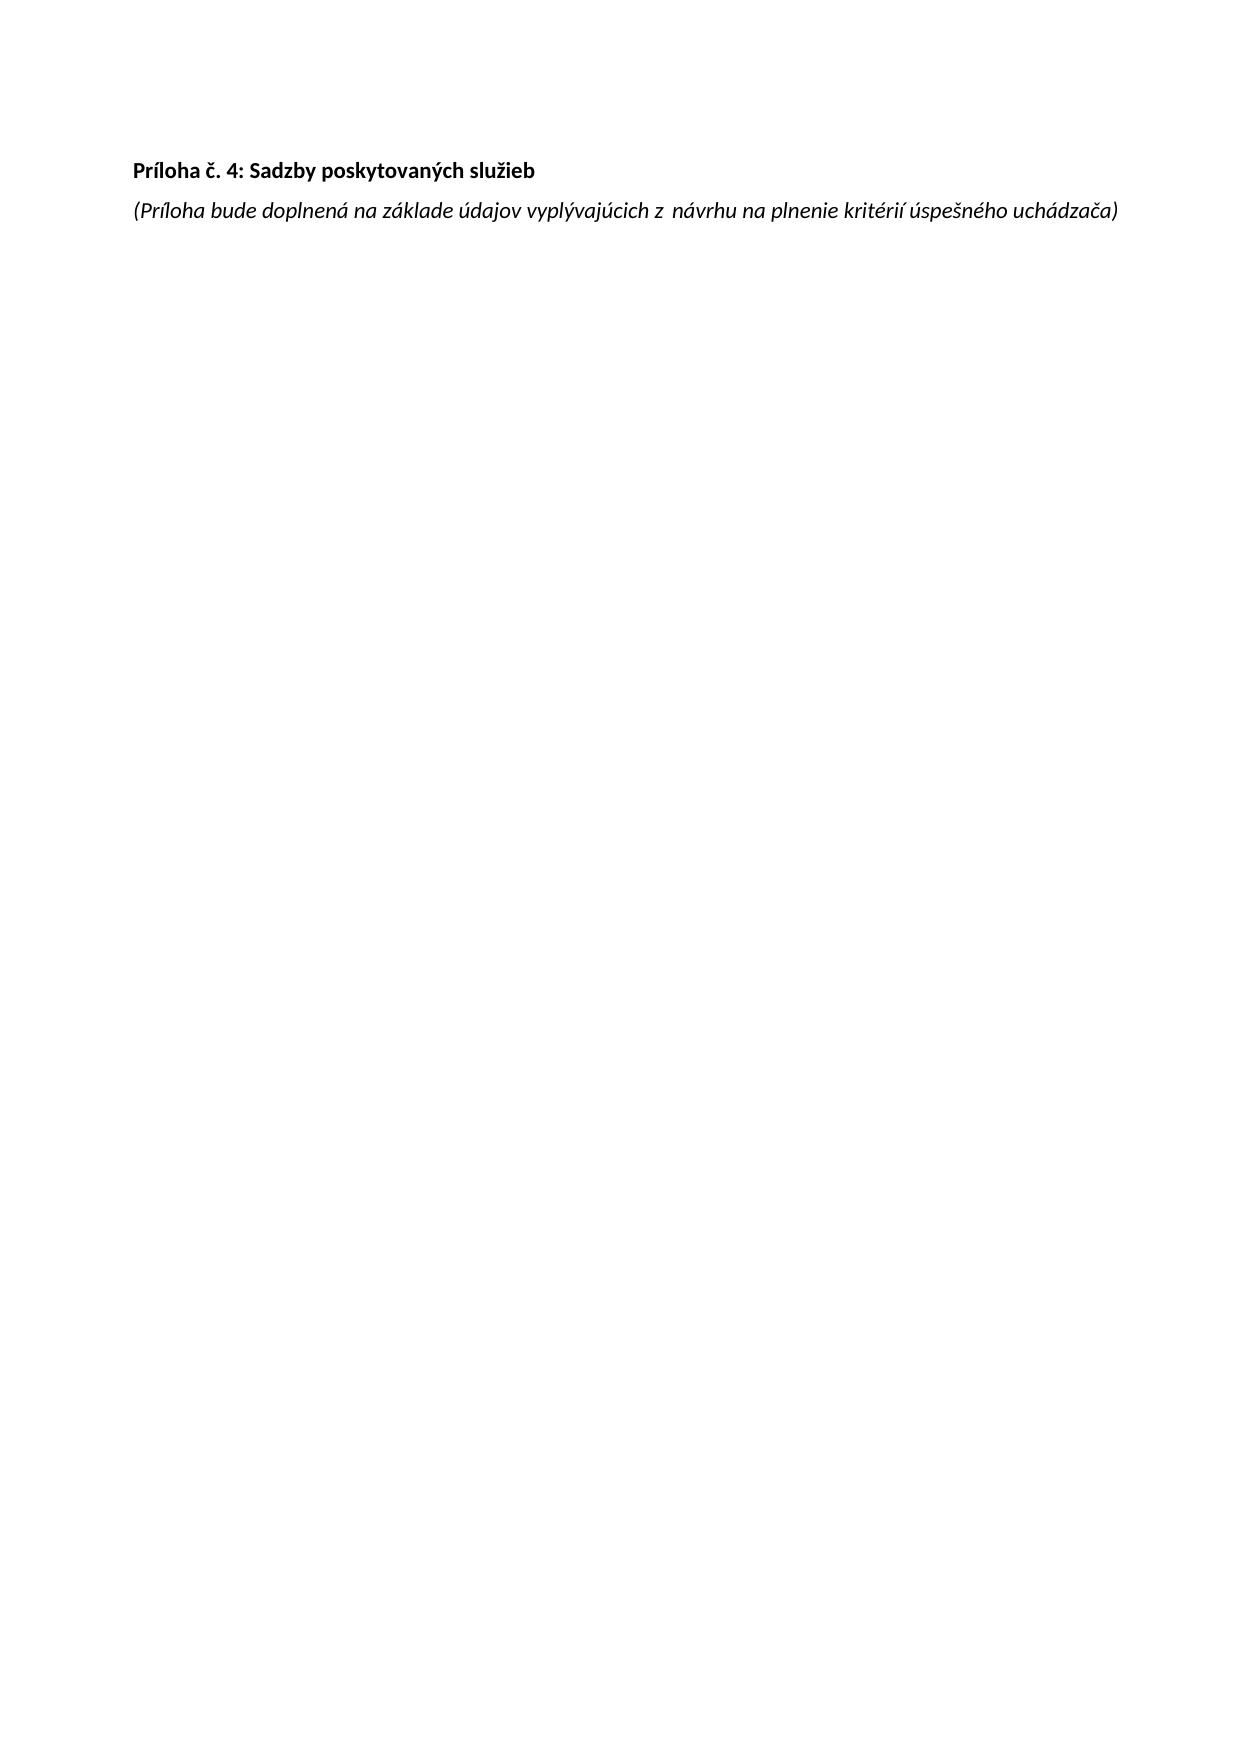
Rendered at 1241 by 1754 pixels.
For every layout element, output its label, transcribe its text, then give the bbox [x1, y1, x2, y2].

subtitle Príloha č. 4: Sadzby poskytovaných služieb [133, 156, 1122, 184]
subtitle (Príloha bude doplnená na základe údajov vyplývajúcich z návrhu na plnenie kritérií úspešného uchádzača) [133, 196, 1122, 224]
